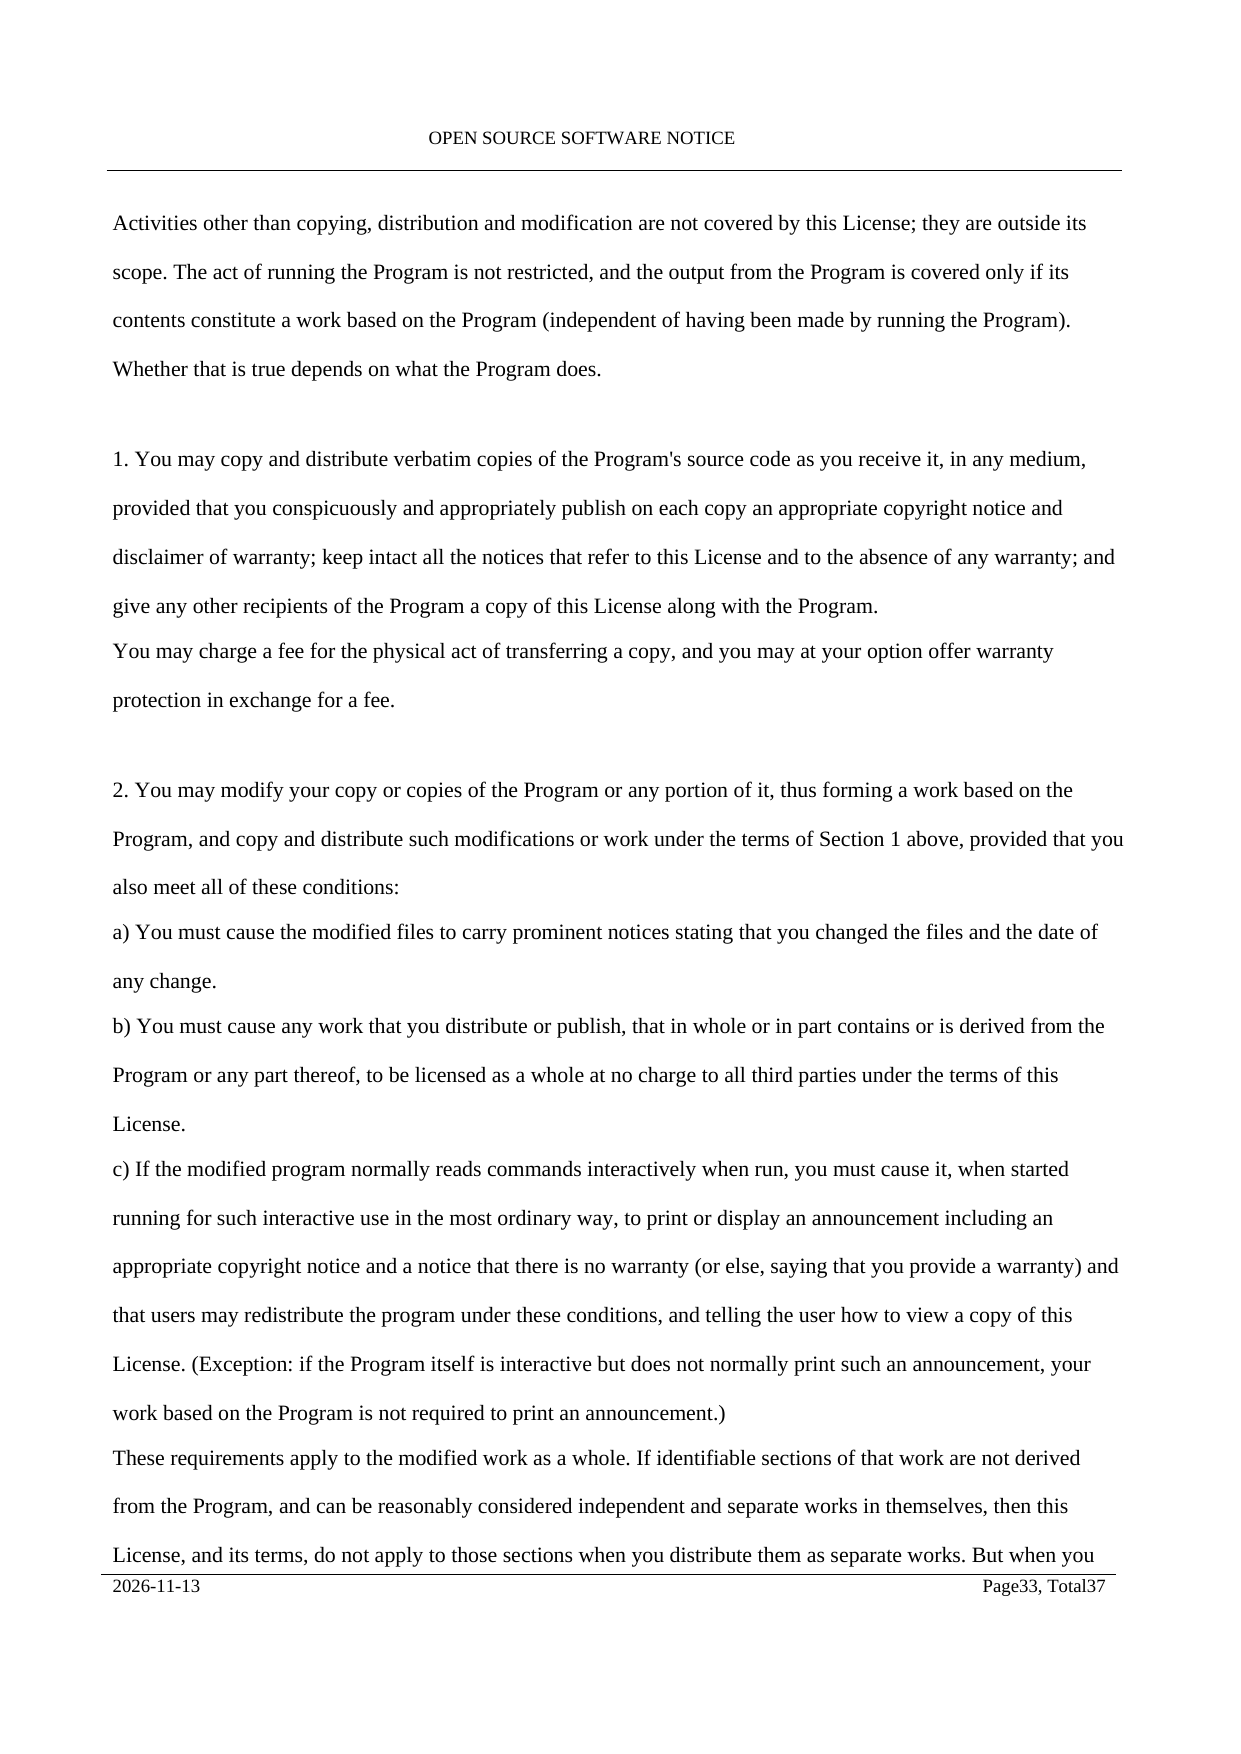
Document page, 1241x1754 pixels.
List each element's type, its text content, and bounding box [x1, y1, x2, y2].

text 1. You may copy and distribute verbatim copies of the Program's source code as you receive it, in any medium, provided that you conspicuously and appropriately publish on each copy an appropriate copyright notice and disclaimer of warranty; keep intact all the notices that refer to this License and to the absence of any warranty; and give any other recipients of the Program a copy of this License along with the Program. [112, 443, 1128, 622]
text b) You must cause any work that you distribute or publish, that in whole or in part contains or is derived from the Program or any part thereof, to be licensed as a whole at no charge to all third parties under the terms of this License. [112, 1009, 1128, 1139]
text Activities other than copying, distribution and modification are not covered by this License; they are outside its scope. The act of running the Program is not restricted, and the output from the Program is covered only if its contents constitute a work based on the Program (independent of having been made by running the Program). Whether that is true depends on what the Program does. [112, 206, 1128, 385]
text c) If the modified program normally reads commands interactively when run, you must cause it, when started running for such interactive use in the most ordinary way, to print or display an announcement including an appropriate copyright notice and a notice that there is no warranty (or else, saying that you provide a warranty) and that users may redistribute the program under these conditions, and telling the user how to view a copy of this License. (Exception: if the Program itself is interactive but does not normally print such an announcement, your work based on the Program is not required to print an announcement.) [112, 1152, 1128, 1428]
text 2. You may modify your copy or copies of the Program or any portion of it, thus forming a work based on the Program, and copy and distribute such modifications or work under the terms of Section 1 above, provided that you also meet all of these conditions: [112, 773, 1128, 903]
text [112, 1441, 1128, 1571]
text a) You must cause the modified files to carry prominent notices stating that you changed the files and the date of any change. [112, 916, 1128, 997]
text You may charge a fee for the physical act of transferring a copy, and you may at your option offer warranty protection in exchange for a fee. [112, 634, 1128, 715]
